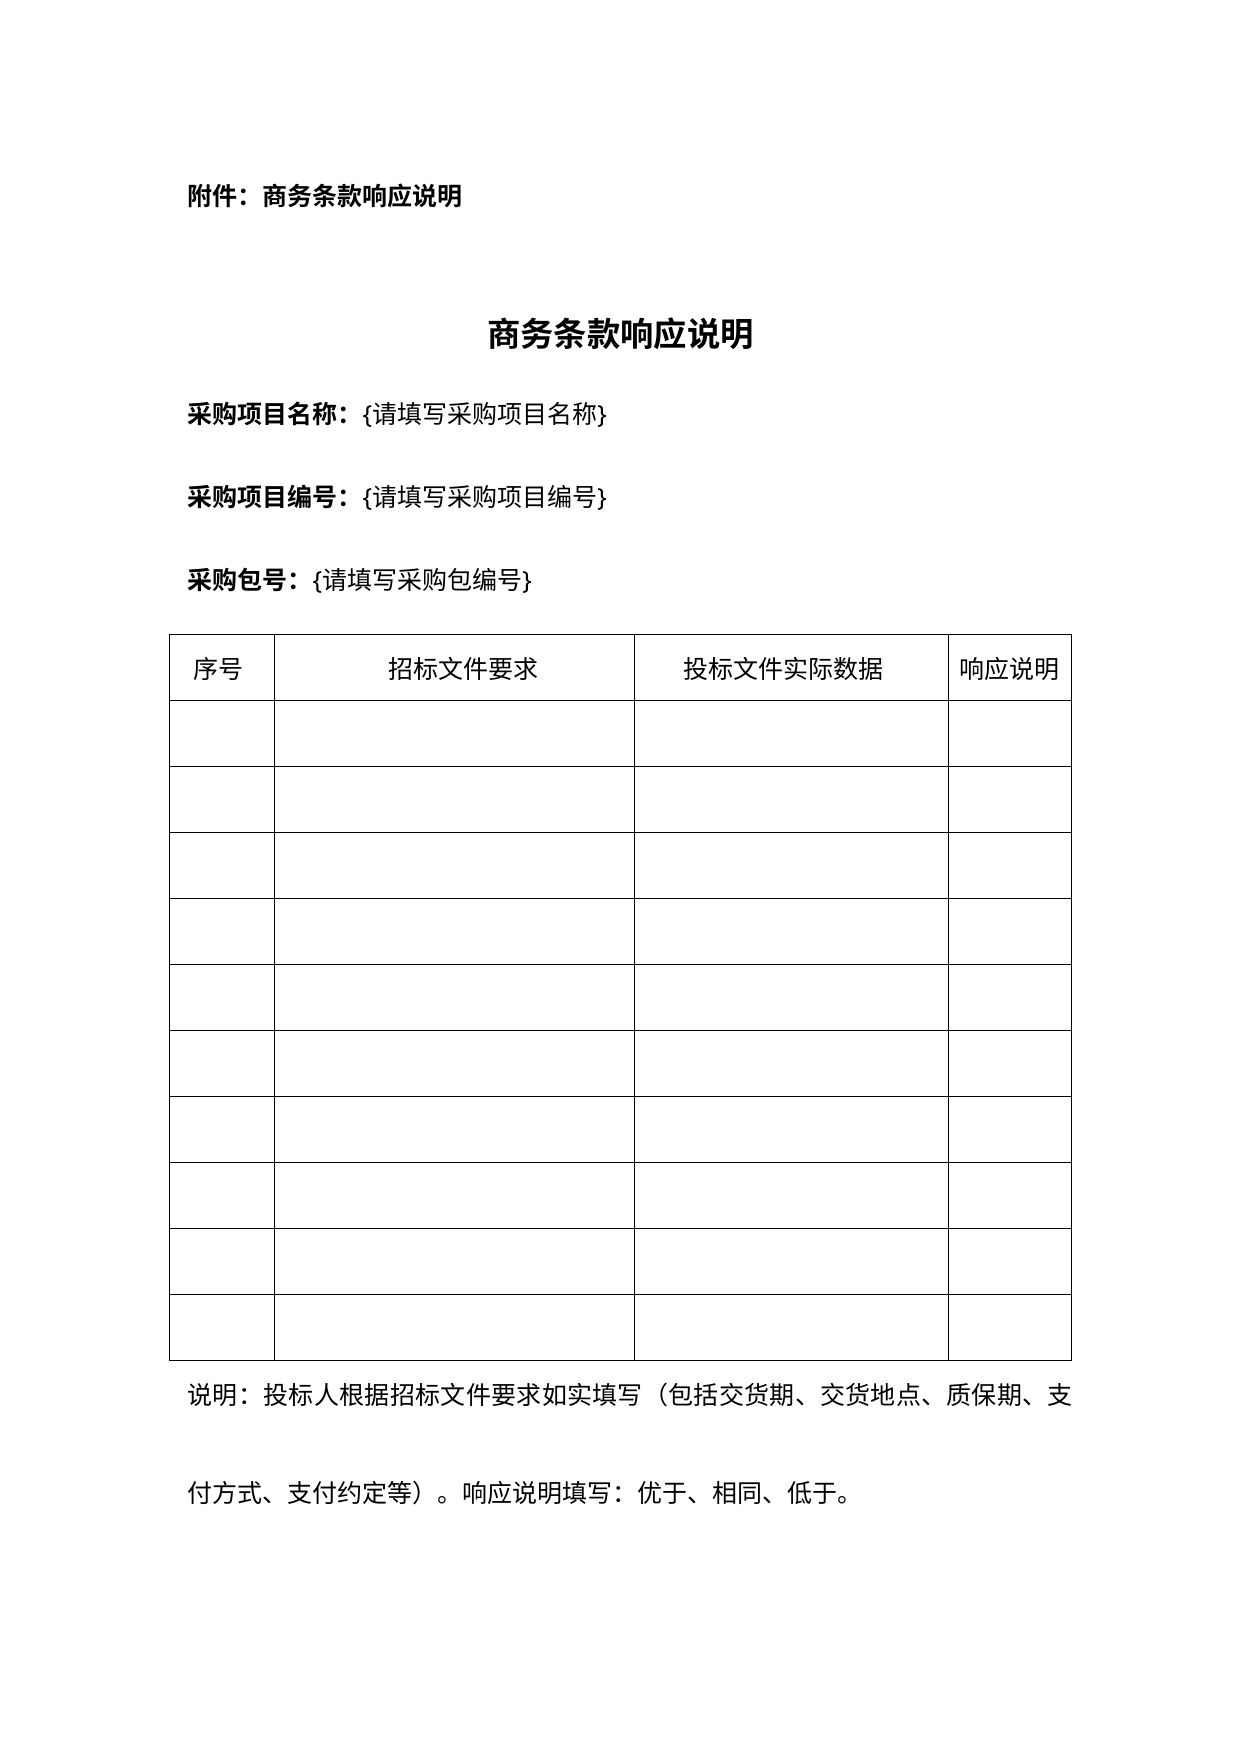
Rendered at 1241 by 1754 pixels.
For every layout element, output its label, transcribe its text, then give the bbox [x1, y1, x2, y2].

table_cell [170, 1163, 274, 1228]
table_header 投标文件实际数据 [635, 635, 948, 700]
table_cell [275, 767, 634, 832]
table_cell [635, 833, 948, 898]
text 采购项目编号：{请填写采购项目编号} [187, 463, 1053, 528]
table_cell [170, 1295, 274, 1360]
table_cell [949, 1229, 1071, 1294]
table_cell [635, 1229, 948, 1294]
table_cell [275, 1031, 634, 1096]
table_cell [635, 1295, 948, 1360]
table_cell [275, 833, 634, 898]
table_cell [949, 767, 1071, 832]
table_cell [949, 1295, 1071, 1360]
table_header 序号 [170, 635, 274, 700]
text 商务条款响应说明 [187, 308, 1053, 356]
table_cell [275, 1229, 634, 1294]
text 采购项目名称：{请填写采购项目名称} [187, 380, 1053, 445]
table_cell [170, 965, 274, 1030]
table_cell [170, 701, 274, 766]
table_cell [635, 1097, 948, 1162]
table_cell [170, 1229, 274, 1294]
table_cell [635, 965, 948, 1030]
table_cell [170, 833, 274, 898]
text 说明：投标人根据招标文件要求如实填写（包括交货期、交货地点、质保期、支付方式、支付约定等）。响应说明填写：优于、相同、低于。 [187, 1361, 1073, 1524]
table_cell [635, 767, 948, 832]
table_header 招标文件要求 [275, 635, 634, 700]
table_cell [949, 833, 1071, 898]
table_cell [275, 701, 634, 766]
table_header 响应说明 [949, 635, 1071, 700]
table_cell [635, 1031, 948, 1096]
table_cell [949, 701, 1071, 766]
table_cell [635, 701, 948, 766]
table_cell [170, 899, 274, 964]
table_cell [275, 1163, 634, 1228]
table_cell [949, 1163, 1071, 1228]
table_cell [949, 965, 1071, 1030]
text 采购包号：{请填写采购包编号} [187, 546, 1053, 611]
table_cell [275, 899, 634, 964]
table_cell [949, 1031, 1071, 1096]
table_cell [635, 899, 948, 964]
table_cell [170, 767, 274, 832]
table_cell [275, 1295, 634, 1360]
table_cell [275, 965, 634, 1030]
text 附件：商务条款响应说明 [187, 162, 1053, 227]
table_cell [949, 1097, 1071, 1162]
table_cell [949, 899, 1071, 964]
table_cell [170, 1031, 274, 1096]
table_cell [635, 1163, 948, 1228]
table_cell [275, 1097, 634, 1162]
table_cell [170, 1097, 274, 1162]
